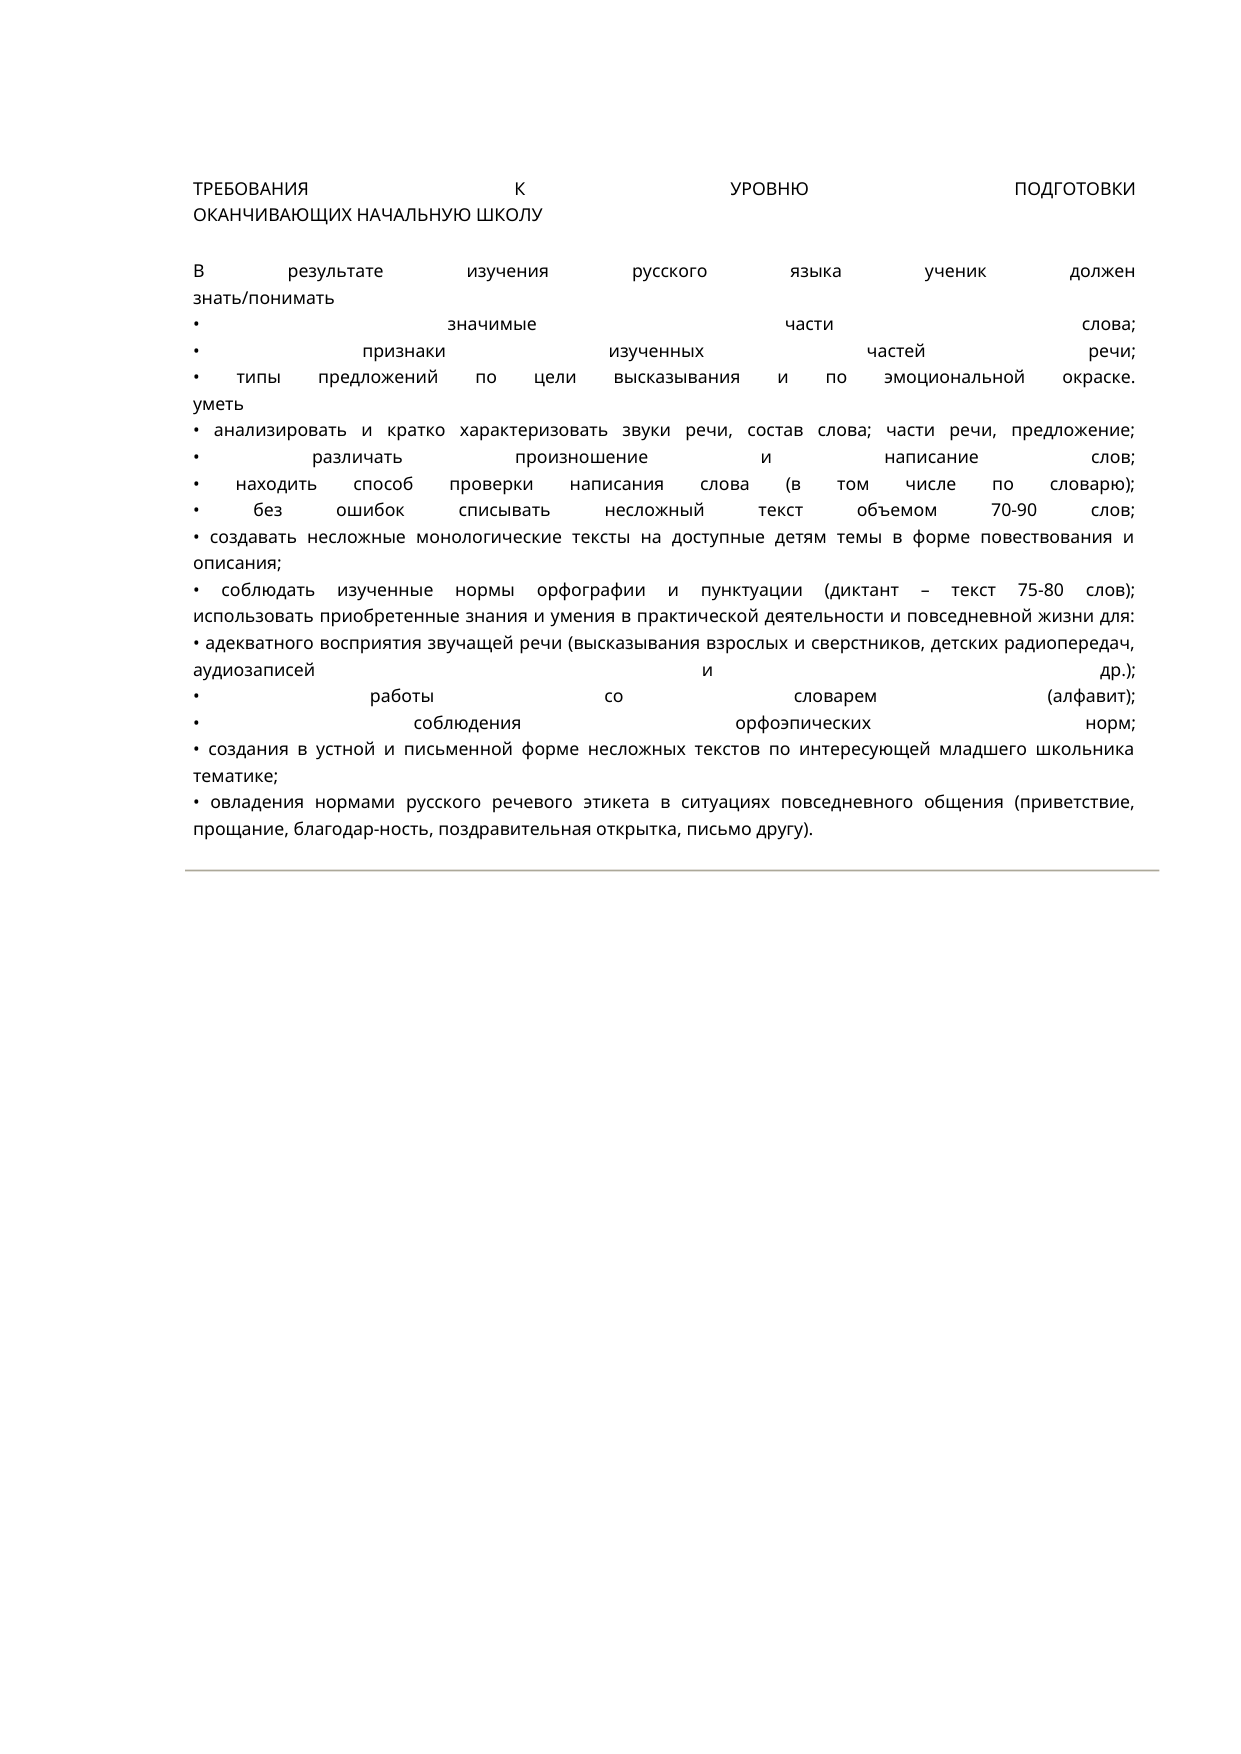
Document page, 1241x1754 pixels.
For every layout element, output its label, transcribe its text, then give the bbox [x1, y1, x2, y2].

text В результате изучения русского языка ученик должен знать/понимать • значимые части слова; • признаки изученных частей речи; • типы предложений по цели высказывания и по эмоциональной окраске. уметь • анализировать и кратко характеризовать звуки речи, состав слова; части речи, предложение; • различать произношение и написание слов; • находить способ проверки написания слова (в том числе по словарю); • без ошибок списывать несложный текст объемом 70-90 слов; • создавать несложные монологические тексты на доступные детям темы в форме повествования и описания; • соблюдать изученные нормы орфографии и пунктуации (диктант – текст 75-80 слов); использовать приобретенные знания и умения в практической деятельности и повседневной жизни для: • адекватного восприятия звучащей речи (высказывания взрослых и сверстников, детских радиопередач, аудиозаписей и др.); • работы со словарем (алфавит); • соблюдения орфоэпических норм; • создания в устной и письменной форме несложных текстов по интересующей младшего школьника тематике; • овладения нормами русского речевого этикета в ситуациях повседневного общения (приветствие, прощание, благодар-ность, поздравительная открытка, письмо другу). [193, 256, 1136, 841]
text ТРЕБОВАНИЯ К УРОВНЮ ПОДГОТОВКИ ОКАНЧИВАЮЩИХ НАЧАЛЬНУЮ ШКОЛУ [193, 174, 1136, 227]
